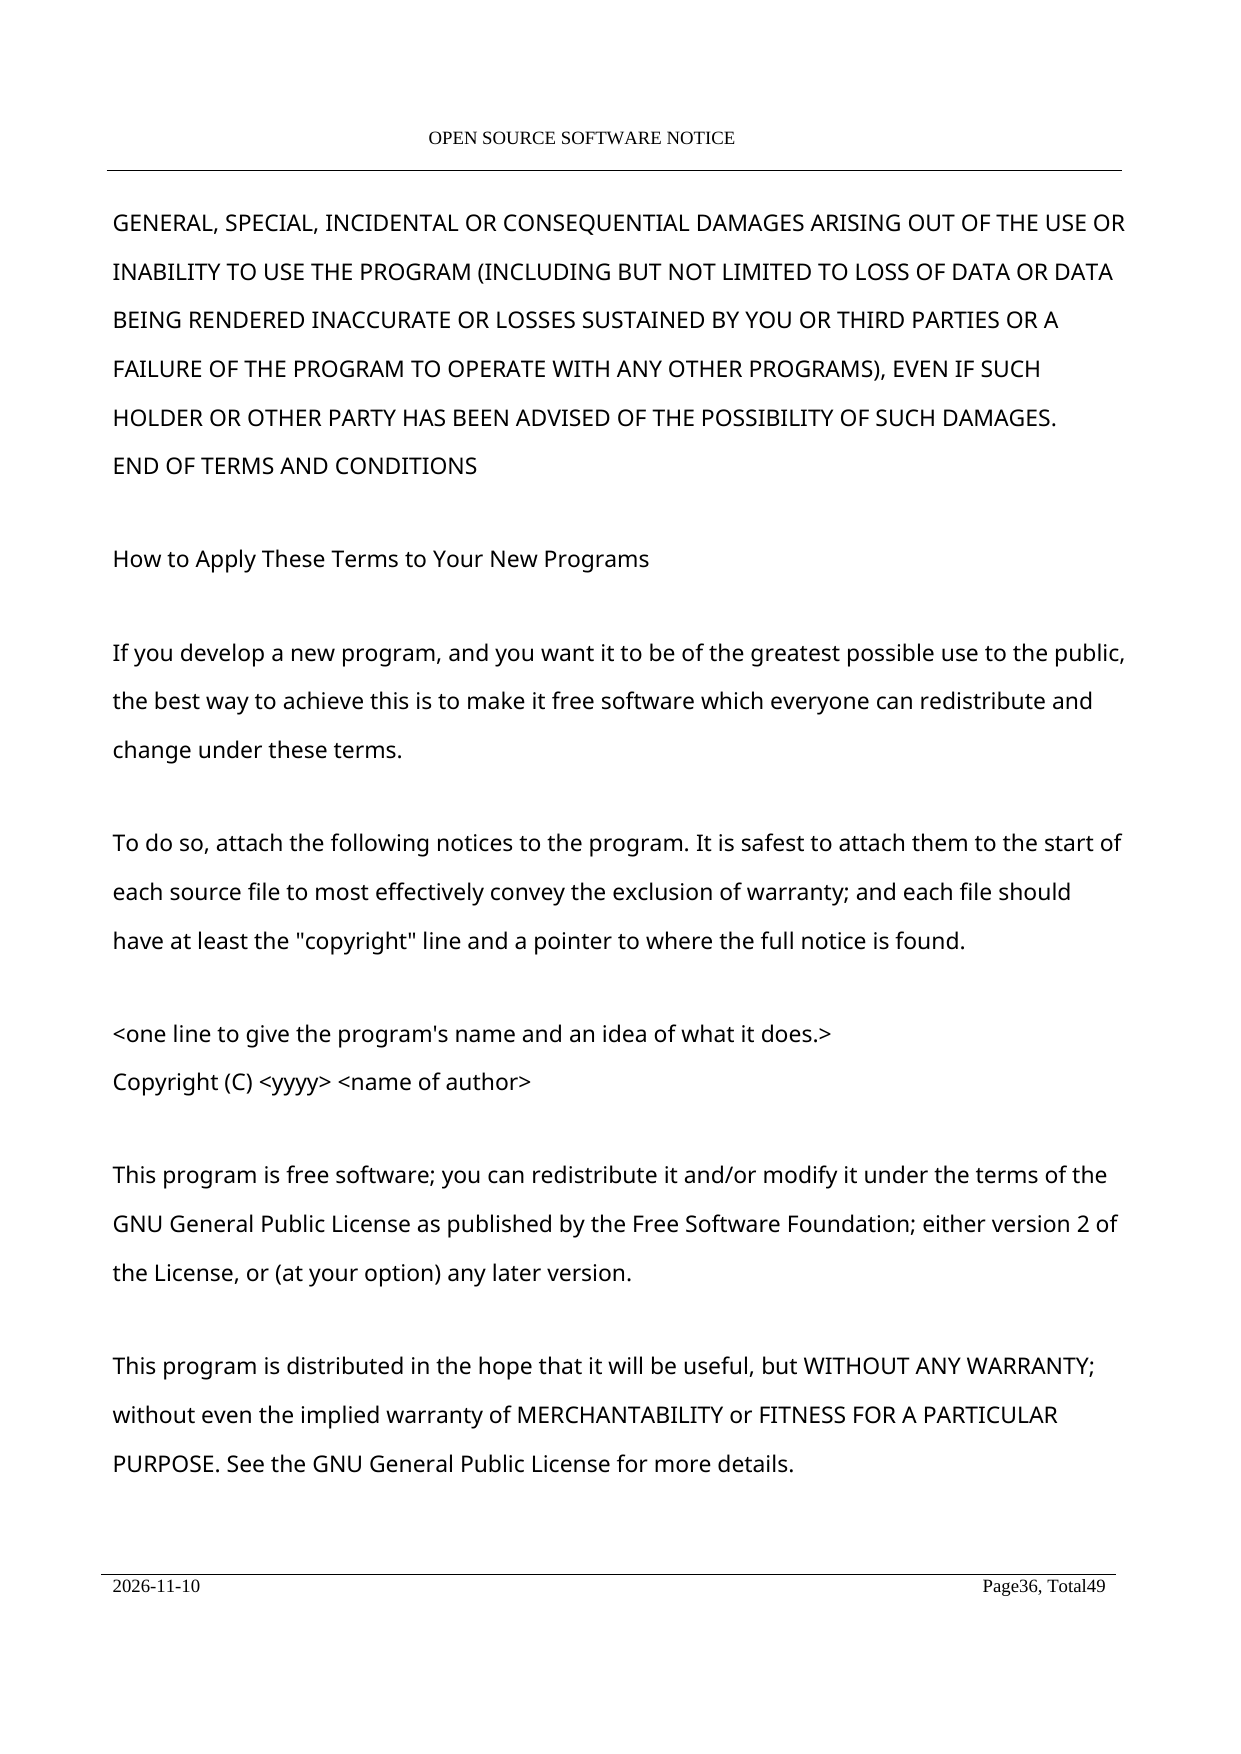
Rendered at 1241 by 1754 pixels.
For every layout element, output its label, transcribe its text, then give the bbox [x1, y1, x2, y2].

text How to Apply These Terms to Your New Programs [112, 543, 1128, 575]
text This program is distributed in the hope that it will be useful, but WITHOUT ANY WARRANTY; without even the implied warranty of MERCHANTABILITY or FITNESS FOR A PARTICULAR PURPOSE. See the GNU General Public License for more details. [112, 1349, 1128, 1479]
text Copyright (C) <yyyy> <name of author> [112, 1066, 1128, 1098]
text <one line to give the program's name and an idea of what it does.> [112, 1017, 1128, 1050]
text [112, 206, 1128, 434]
text If you develop a new program, and you want it to be of the greatest possible use to the public, the best way to achieve this is to make it free software which everyone can redistribute and change under these terms. [112, 636, 1128, 766]
text END OF TERMS AND CONDITIONS [112, 449, 1128, 482]
text To do so, attach the following notices to the program. It is safest to attach them to the start of each source file to most effectively convey the exclusion of warranty; and each file should have at least the "copyright" line and a pointer to where the full notice is found. [112, 827, 1128, 957]
text This program is free software; you can redistribute it and/or modify it under the terms of the GNU General Public License as published by the Free Software Foundation; either version 2 of the License, or (at your option) any later version. [112, 1159, 1128, 1289]
